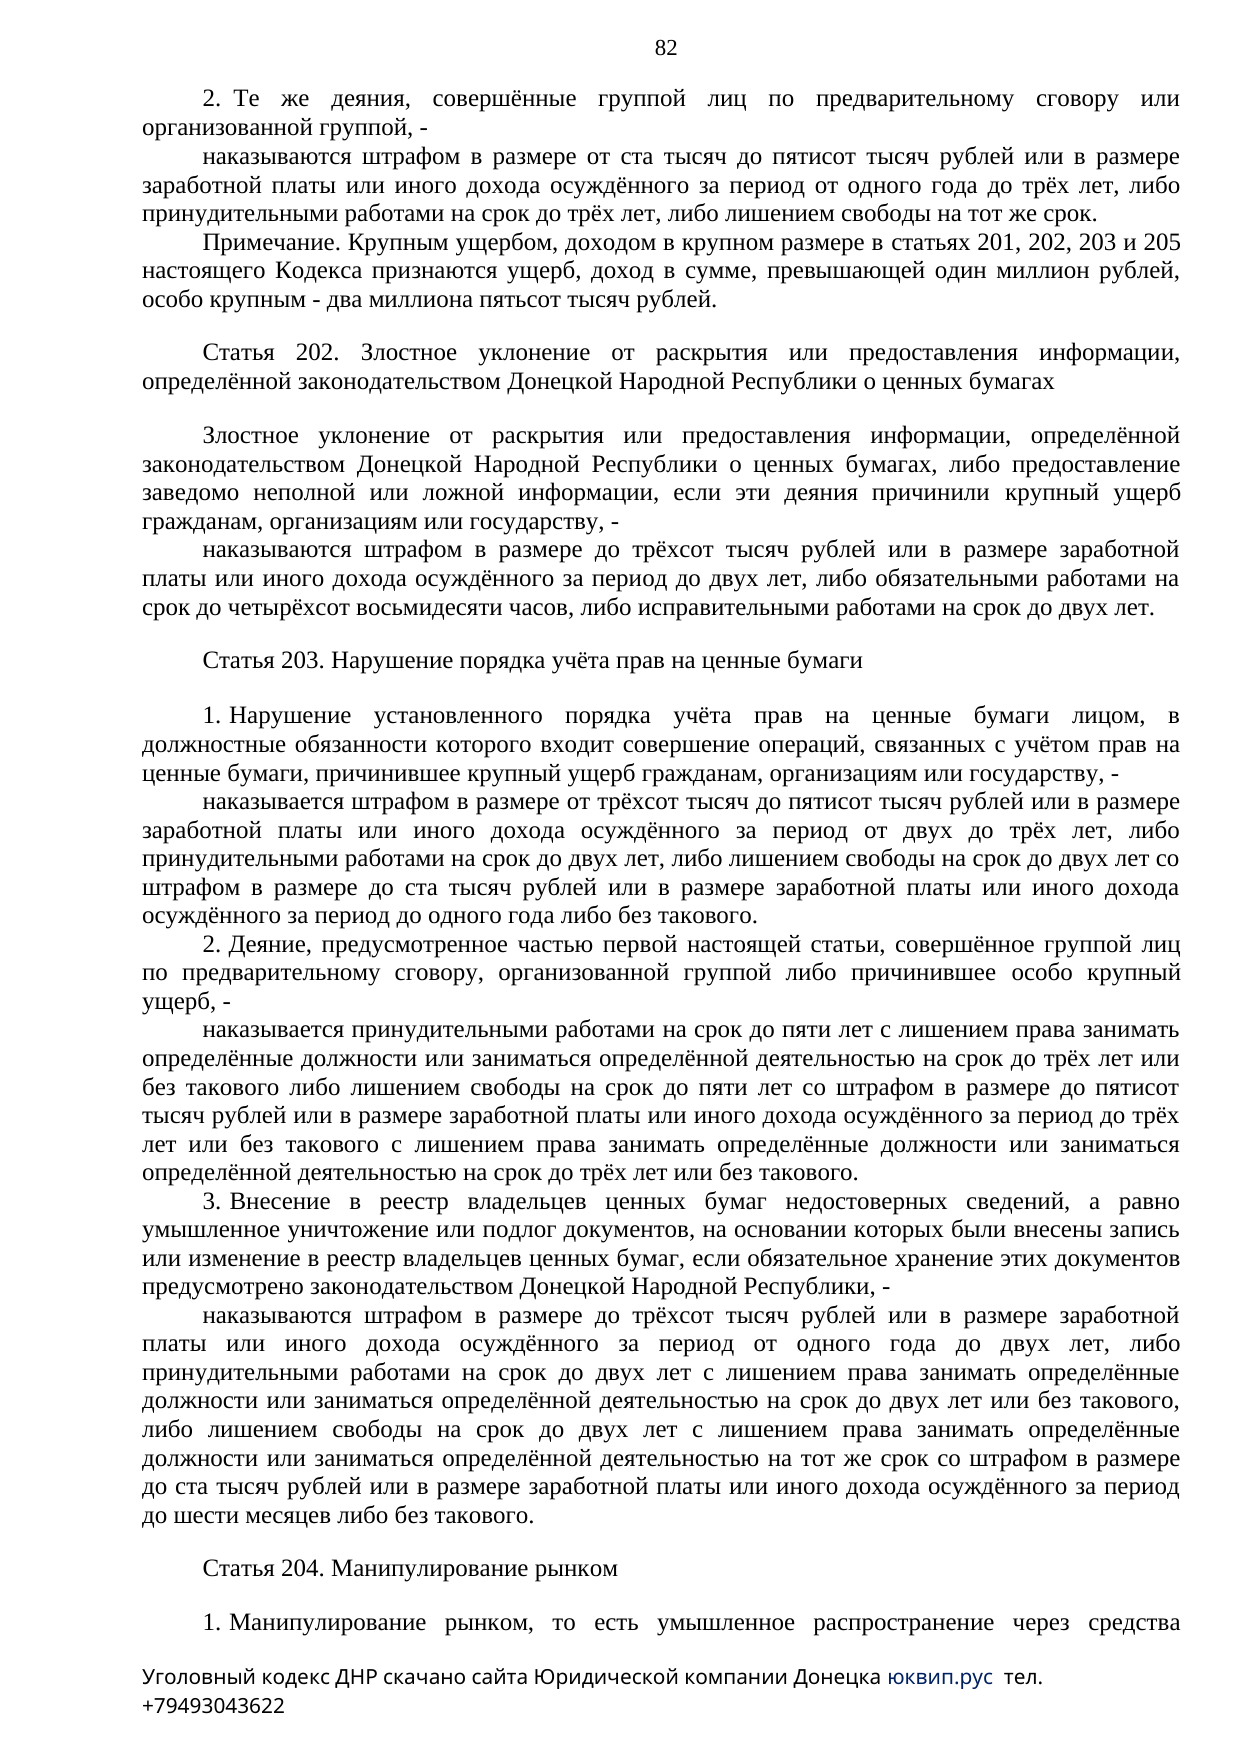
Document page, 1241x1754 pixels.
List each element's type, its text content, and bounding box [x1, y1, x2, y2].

list Те же деяния, совершённые группой лиц по предварительному сговору или организованной группой, - [142, 83, 1181, 142]
text Статья 203. Нарушение порядка учёта прав на ценные бумаги [142, 648, 1181, 673]
text наказываются штрафом в размере от ста тысяч до пятисот тысяч рублей или в размере заработной платы или иного дохода осуждённого за период от одного года до трёх лет, либо принудительными работами на срок до трёх лет, либо лишением свободы на тот же срок. [142, 142, 1181, 227]
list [142, 1608, 1181, 1636]
text наказываются штрафом в размере до трёхсот тысяч рублей или в размере заработной платы или иного дохода осуждённого за период до двух лет, либо обязательными работами на срок до четырёхсот восьмидесяти часов, либо исправительными работами на срок до двух лет. [142, 535, 1181, 621]
text Статья 204. Манипулирование рынком [142, 1557, 1181, 1582]
list Деяние, предусмотренное частью первой настоящей статьи, совершённое группой лиц по предварительному сговору, организованной группой либо причинившее особо крупный ущерб, - [142, 929, 1181, 1015]
text наказываются штрафом в размере до трёхсот тысяч рублей или в размере заработной платы или иного дохода осуждённого за период от одного года до двух лет, либо принудительными работами на срок до двух лет с лишением права занимать определённые должности или заниматься определённой деятельностью на срок до двух лет или без такового, либо лишением свободы на срок до двух лет с лишением права занимать определённые должности или заниматься определённой деятельностью на тот же срок со штрафом в размере до ста тысяч рублей или в размере заработной платы или иного дохода осуждённого за период до шести месяцев либо без такового. [142, 1301, 1181, 1529]
text Примечание. Крупным ущербом, доходом в крупном размере в статьях 201, 202, 203 и 205 настоящего Кодекса признаются ущерб, доход в сумме, превышающей один миллион рублей, особо крупным - два миллиона пятьсот тысяч рублей. [142, 227, 1181, 313]
text наказывается штрафом в размере от трёхсот тысяч до пятисот тысяч рублей или в размере заработной платы или иного дохода осуждённого за период от двух до трёх лет, либо принудительными работами на срок до двух лет, либо лишением свободы на срок до двух лет со штрафом в размере до ста тысяч рублей или в размере заработной платы или иного дохода осуждённого за период до одного года либо без такового. [142, 787, 1181, 929]
text Статья 202. Злостное уклонение от раскрытия или предоставления информации, определённой законодательством Донецкой Народной Республики о ценных бумагах [142, 337, 1181, 395]
list Нарушение установленного порядка учёта прав на ценные бумаги лицом, в должностные обязанности которого входит совершение операций, связанных с учётом прав на ценные бумаги, причинившее крупный ущерб гражданам, организациям или государству, - [142, 701, 1181, 787]
text Злостное уклонение от раскрытия или предоставления информации, определённой законодательством Донецкой Народной Республики о ценных бумагах, либо предоставление заведомо неполной или ложной информации, если эти деяния причинили крупный ущерб гражданам, организациям или государству, - [142, 421, 1181, 535]
list Внесение в реестр владельцев ценных бумаг недостоверных сведений, а равно умышленное уничтожение или подлог документов, на основании которых были внесены запись или изменение в реестр владельцев ценных бумаг, если обязательное хранение этих документов предусмотрено законодательством Донецкой Народной Республики, - [142, 1186, 1181, 1301]
text наказывается принудительными работами на срок до пяти лет с лишением права занимать определённые должности или заниматься определённой деятельностью на срок до трёх лет или без такового либо лишением свободы на срок до пяти лет со штрафом в размере до пятисот тысяч рублей или в размере заработной платы или иного дохода осуждённого за период до трёх лет или без такового с лишением права занимать определённые должности или заниматься определённой деятельностью на срок до трёх лет или без такового. [142, 1015, 1181, 1186]
